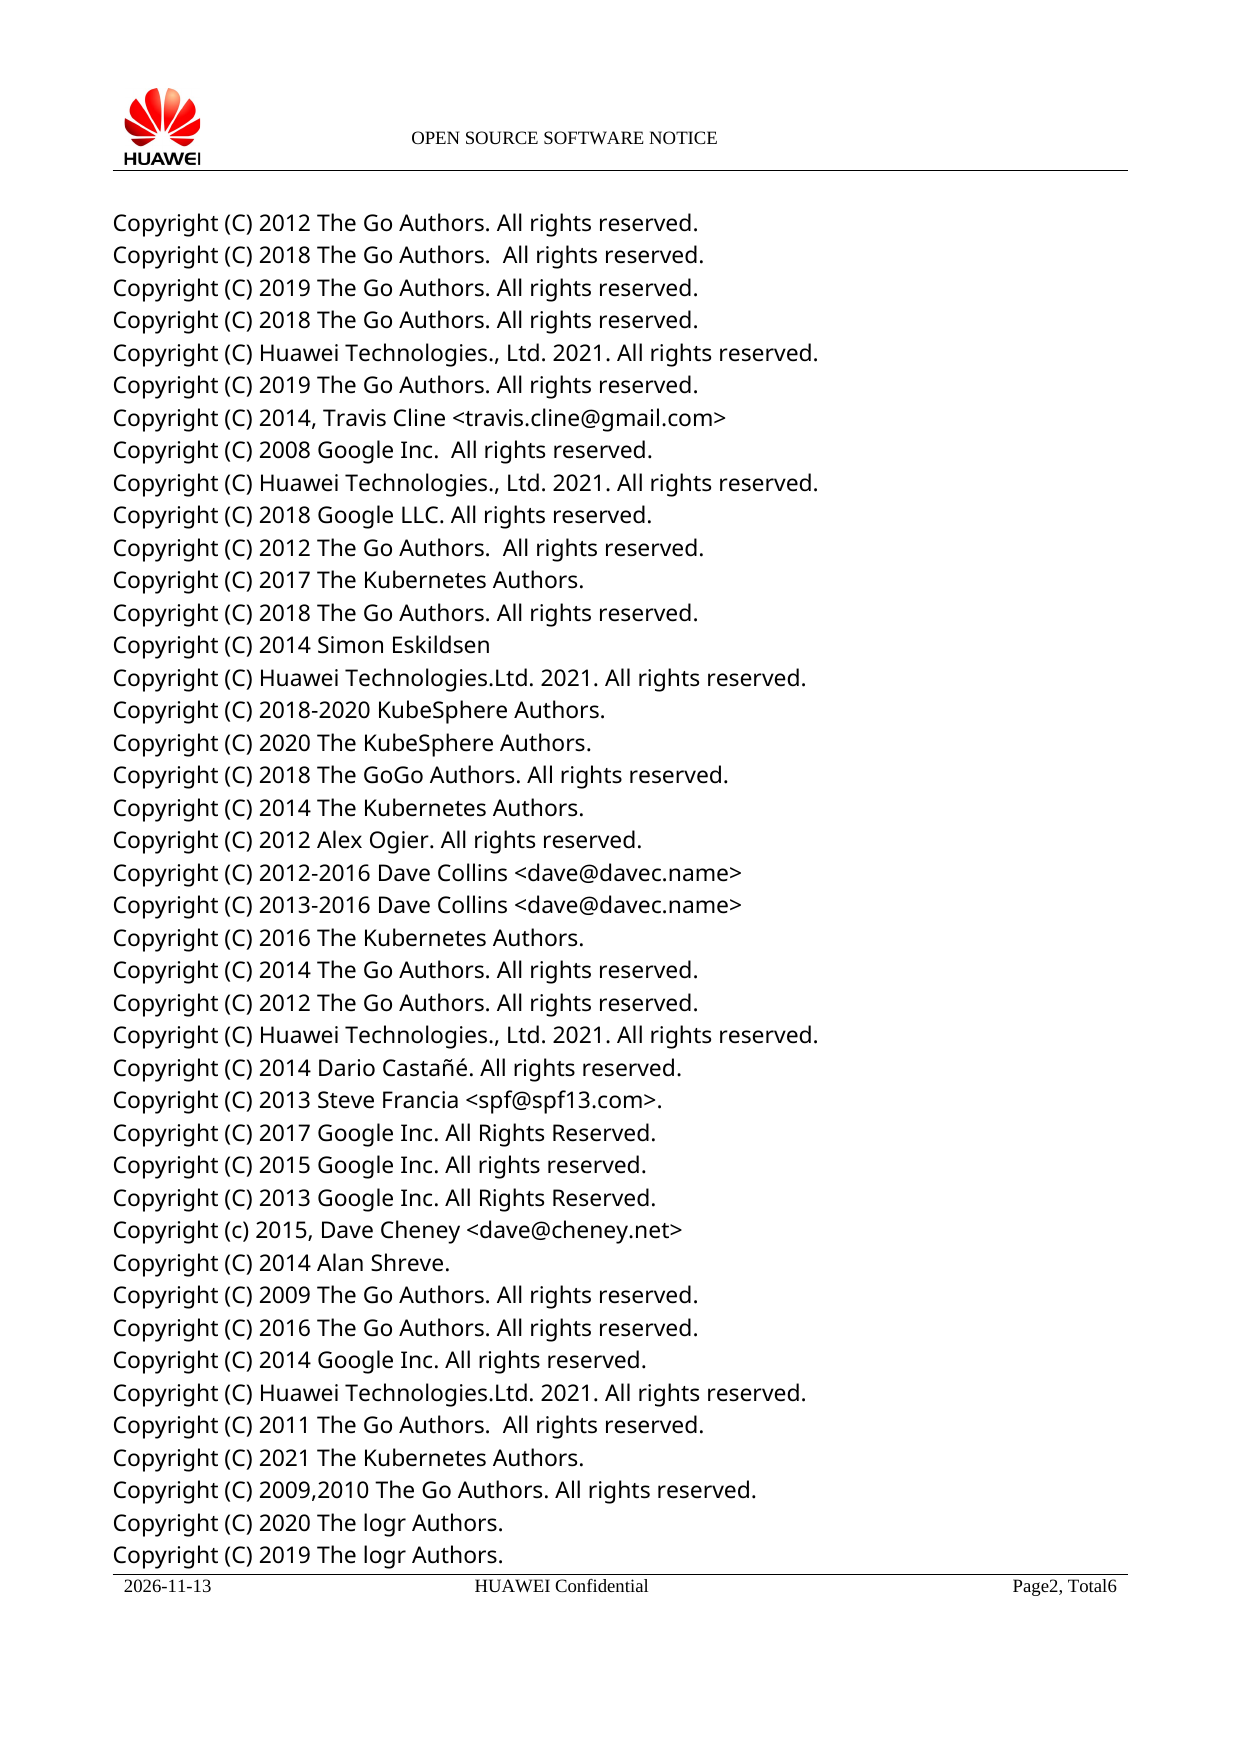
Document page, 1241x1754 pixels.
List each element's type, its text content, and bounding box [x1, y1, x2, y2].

picture [124, 88, 201, 165]
text Copyright (C) 2018-2020 KubeSphere Authors. [112, 694, 1128, 726]
text Copyright (C) 2020 The KubeSphere Authors. Copyright (C) 2018 The GoGo Authors. All rights reserved. Copyright (C) 2014 The Kubernetes Authors. Copyright (C) 2012 Alex Ogier. All rights reserved. Copyright (C) 2012-2016 Dave Collins <dave@davec.name> Copyright (C) 2013-2016 Dave Collins <dave@davec.name> Copyright (C) 2016 The Kubernetes Authors. Copyright (C) 2014 The Go Authors. All rights reserved. Copyright (C) 2012 The Go Authors. All rights reserved. Copyright (C) Huawei Technologies., Ltd. 2021. All rights reserved. Copyright (C) 2014 Dario Castañé. All rights reserved. Copyright (C) 2013 Steve Francia <spf@spf13.com>. Copyright (C) 2017 Google Inc. All Rights Reserved. Copyright (C) 2015 Google Inc. All rights reserved. Copyright (C) 2013 Google Inc. All Rights Reserved. Copyright (c) 2015, Dave Cheney <dave@cheney.net> Copyright (C) 2014 Alan Shreve. Copyright (C) 2009 The Go Authors. All rights reserved. Copyright (C) 2016 The Go Authors. All rights reserved. Copyright (C) 2014 Google Inc. All rights reserved. Copyright (C) Huawei Technologies.Ltd. 2021. All rights reserved. [112, 726, 1128, 1409]
text Copyright (C) 2018 Google LLC. All rights reserved. Copyright (C) 2012 The Go Authors. All rights reserved. Copyright (C) 2017 The Kubernetes Authors. Copyright (C) 2018 The Go Authors. All rights reserved. Copyright (C) 2014 Simon Eskildsen Copyright (C) Huawei Technologies.Ltd. 2021. All rights reserved. [112, 499, 1128, 694]
text Copyright (C) 2019 The Go Authors. All rights reserved. Copyright (C) 2014, Travis Cline <travis.cline@gmail.com> Copyright (C) 2008 Google Inc. All rights reserved. Copyright (C) Huawei Technologies., Ltd. 2021. All rights reserved. [112, 369, 1128, 499]
